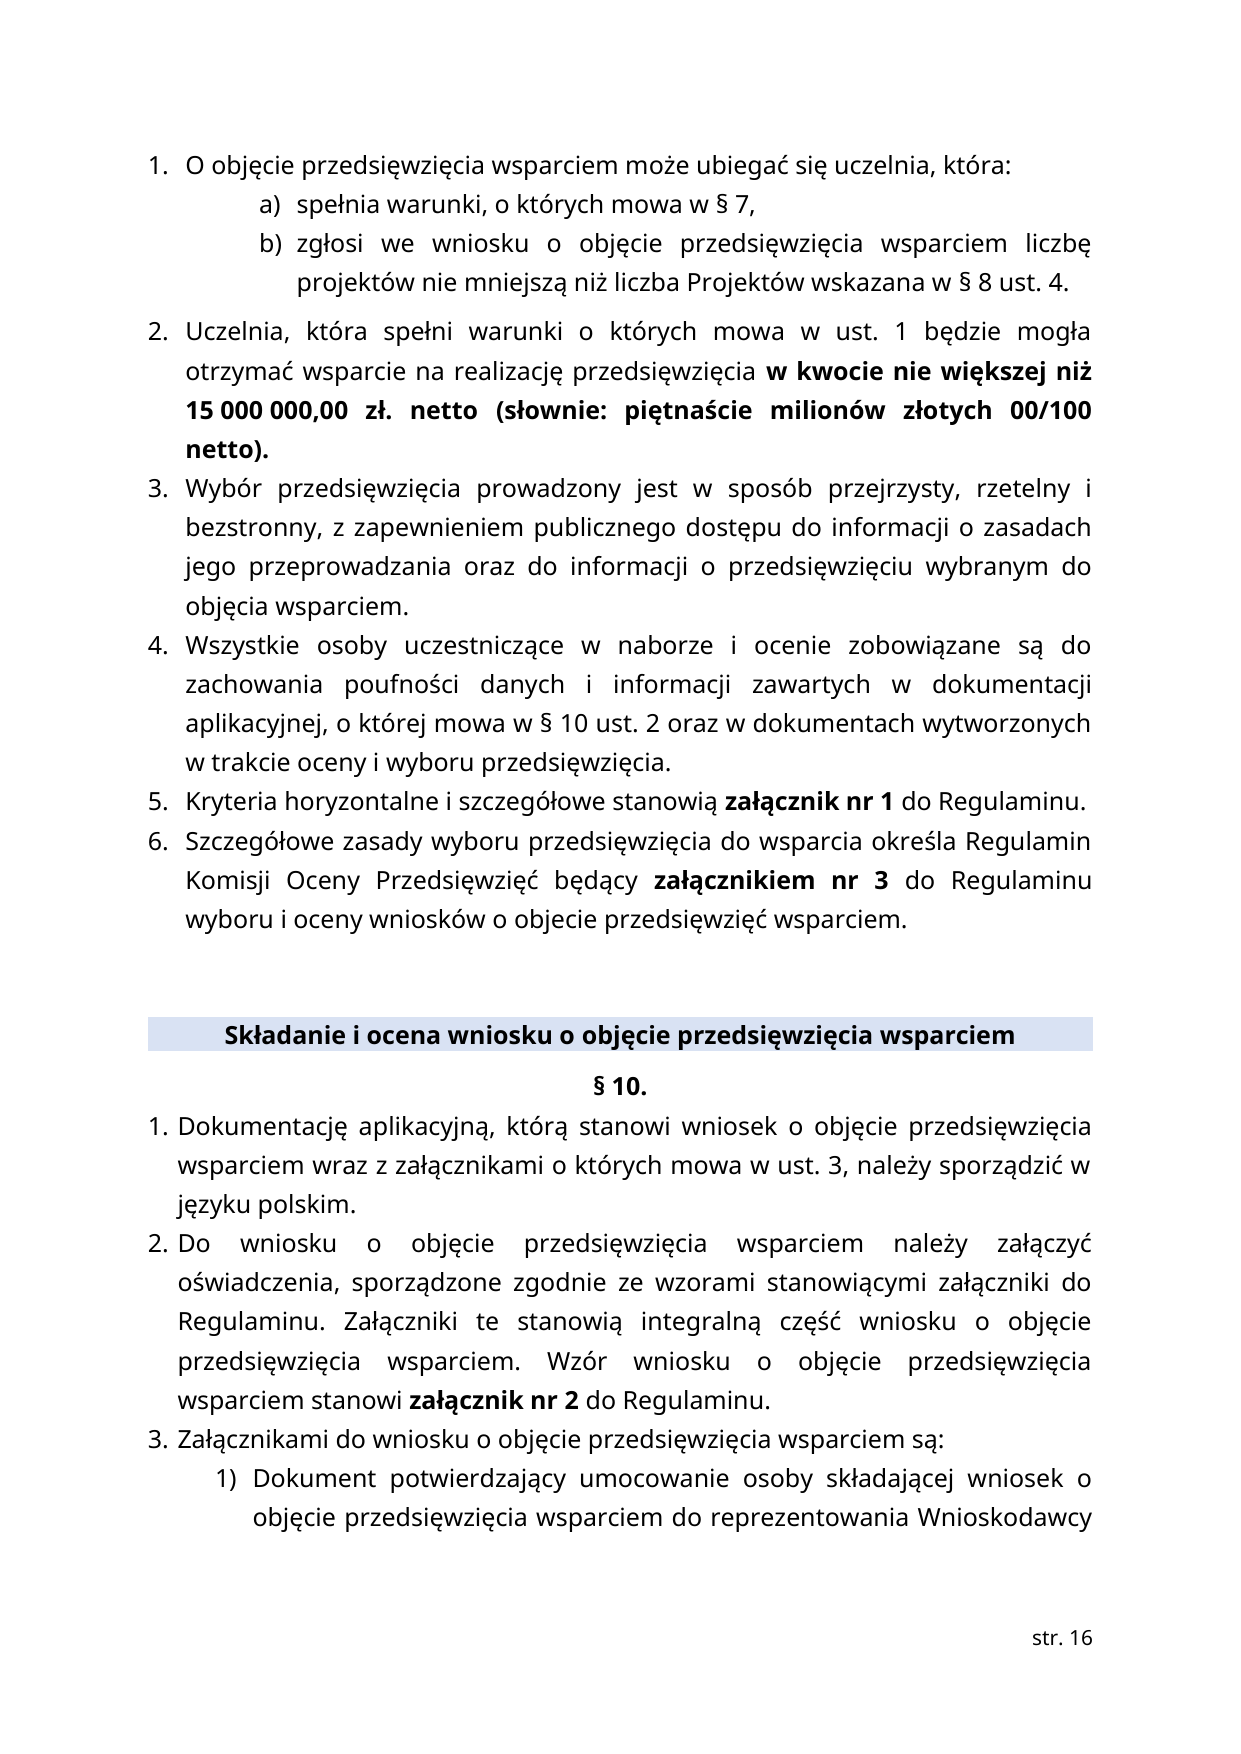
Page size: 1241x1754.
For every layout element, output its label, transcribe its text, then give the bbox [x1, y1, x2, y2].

list O objęcie przedsięwzięcia wsparciem może ubiegać się uczelnia, która: [148, 148, 1093, 182]
list zgłosi we wniosku o objęcie przedsięwzięcia wsparciem liczbę projektów nie mniejszą niż liczba Projektów wskazana w § 8 ust. 4. [259, 226, 1093, 299]
list Dokumentację aplikacyjną, którą stanowi wniosek o objęcie przedsięwzięcia wsparciem wraz z załącznikami o których mowa w ust. 3, należy sporządzić w języku polskim. [148, 1108, 1093, 1221]
list Kryteria horyzontalne i szczegółowe stanowią załącznik nr 1 do Regulaminu. [148, 784, 1093, 818]
list Wszystkie osoby uczestniczące w naborze i ocenie zobowiązane są do zachowania poufności danych i informacji zawartych w dokumentacji aplikacyjnej, o której mowa w § 10 ust. 2 oraz w dokumentach wytworzonych w trakcie oceny i wyboru przedsięwzięcia. [148, 627, 1093, 779]
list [215, 1461, 1093, 1534]
list Wybór przedsięwzięcia prowadzony jest w sposób przejrzysty, rzetelny i bezstronny, z zapewnieniem publicznego dostępu do informacji o zasadach jego przeprowadzania oraz do informacji o przedsięwzięciu wybranym do objęcia wsparciem. [148, 471, 1093, 622]
subtitle Składanie i ocena wniosku o objęcie przedsięwzięcia wsparciem [148, 1017, 1093, 1051]
list Do wniosku o objęcie przedsięwzięcia wsparciem należy załączyć oświadczenia, sporządzone zgodnie ze wzorami stanowiącymi załączniki do Regulaminu. Załączniki te stanowią integralną część wniosku o objęcie przedsięwzięcia wsparciem. Wzór wniosku o objęcie przedsięwzięcia wsparciem stanowi załącznik nr 2 do Regulaminu. [148, 1226, 1093, 1416]
list Szczegółowe zasady wyboru przedsięwzięcia do wsparcia określa Regulamin Komisji Oceny Przedsięwzięć będący załącznikiem nr 3 do Regulaminu wyboru i oceny wniosków o objecie przedsięwzięć wsparciem. [148, 823, 1093, 936]
list Załącznikami do wniosku o objęcie przedsięwzięcia wsparciem są: [148, 1422, 1093, 1456]
list Uczelnia, która spełni warunki o których mowa w ust. 1 będzie mogła otrzymać wsparcie na realizację przedsięwzięcia w kwocie nie większej niż 15 000 000,00 zł. netto (słownie: piętnaście milionów złotych 00/100 netto). [148, 314, 1093, 466]
list spełnia warunki, o których mowa w § 7, [259, 187, 1093, 221]
text § 10. [148, 1069, 1093, 1103]
